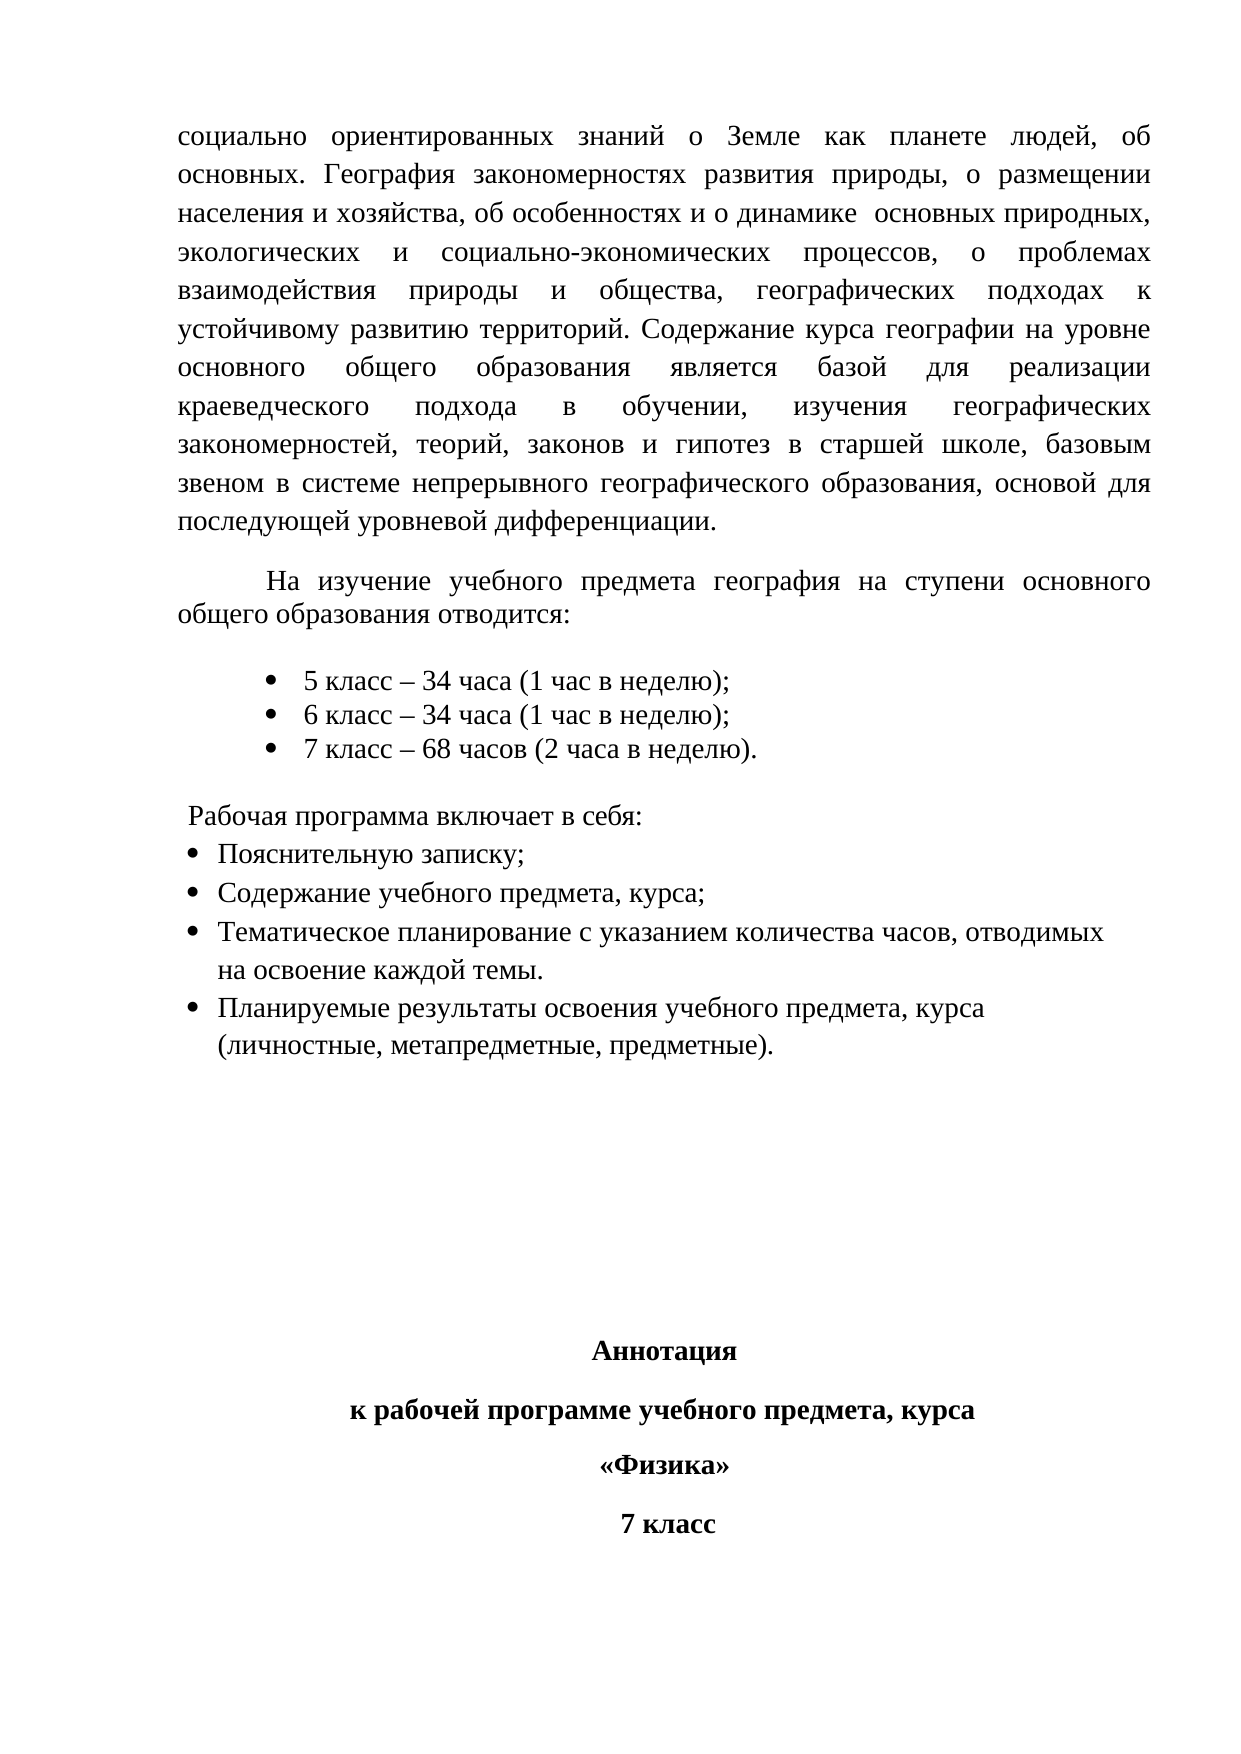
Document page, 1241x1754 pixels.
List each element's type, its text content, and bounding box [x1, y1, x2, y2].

text На изучение учебного предмета география на ступени основного общего образования отводится: [177, 563, 1152, 630]
list Содержание учебного предмета, курса; [188, 876, 1152, 909]
list Пояснительную записку; [188, 837, 1152, 870]
list 5 класс – 34 часа (1 час в неделю); [266, 663, 1152, 697]
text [177, 118, 1152, 537]
list Планируемые результаты освоения учебного предмета, курса (личностные, метапредметные, предметные). [188, 990, 1133, 1061]
text 7 класс [177, 1506, 1152, 1540]
list 6 класс – 34 часа (1 час в неделю); [266, 697, 1152, 731]
text Рабочая программа включает в себя: [188, 798, 1152, 832]
text «Физика» [177, 1447, 1152, 1480]
list Тематическое планирование с указанием количества часов, отводимых на освоение каждой темы. [188, 914, 1107, 985]
text Аннотация [177, 1333, 1152, 1367]
text к рабочей программе учебного предмета, курса [177, 1392, 1148, 1426]
list 7 класс – 68 часов (2 часа в неделю). [266, 731, 1152, 764]
